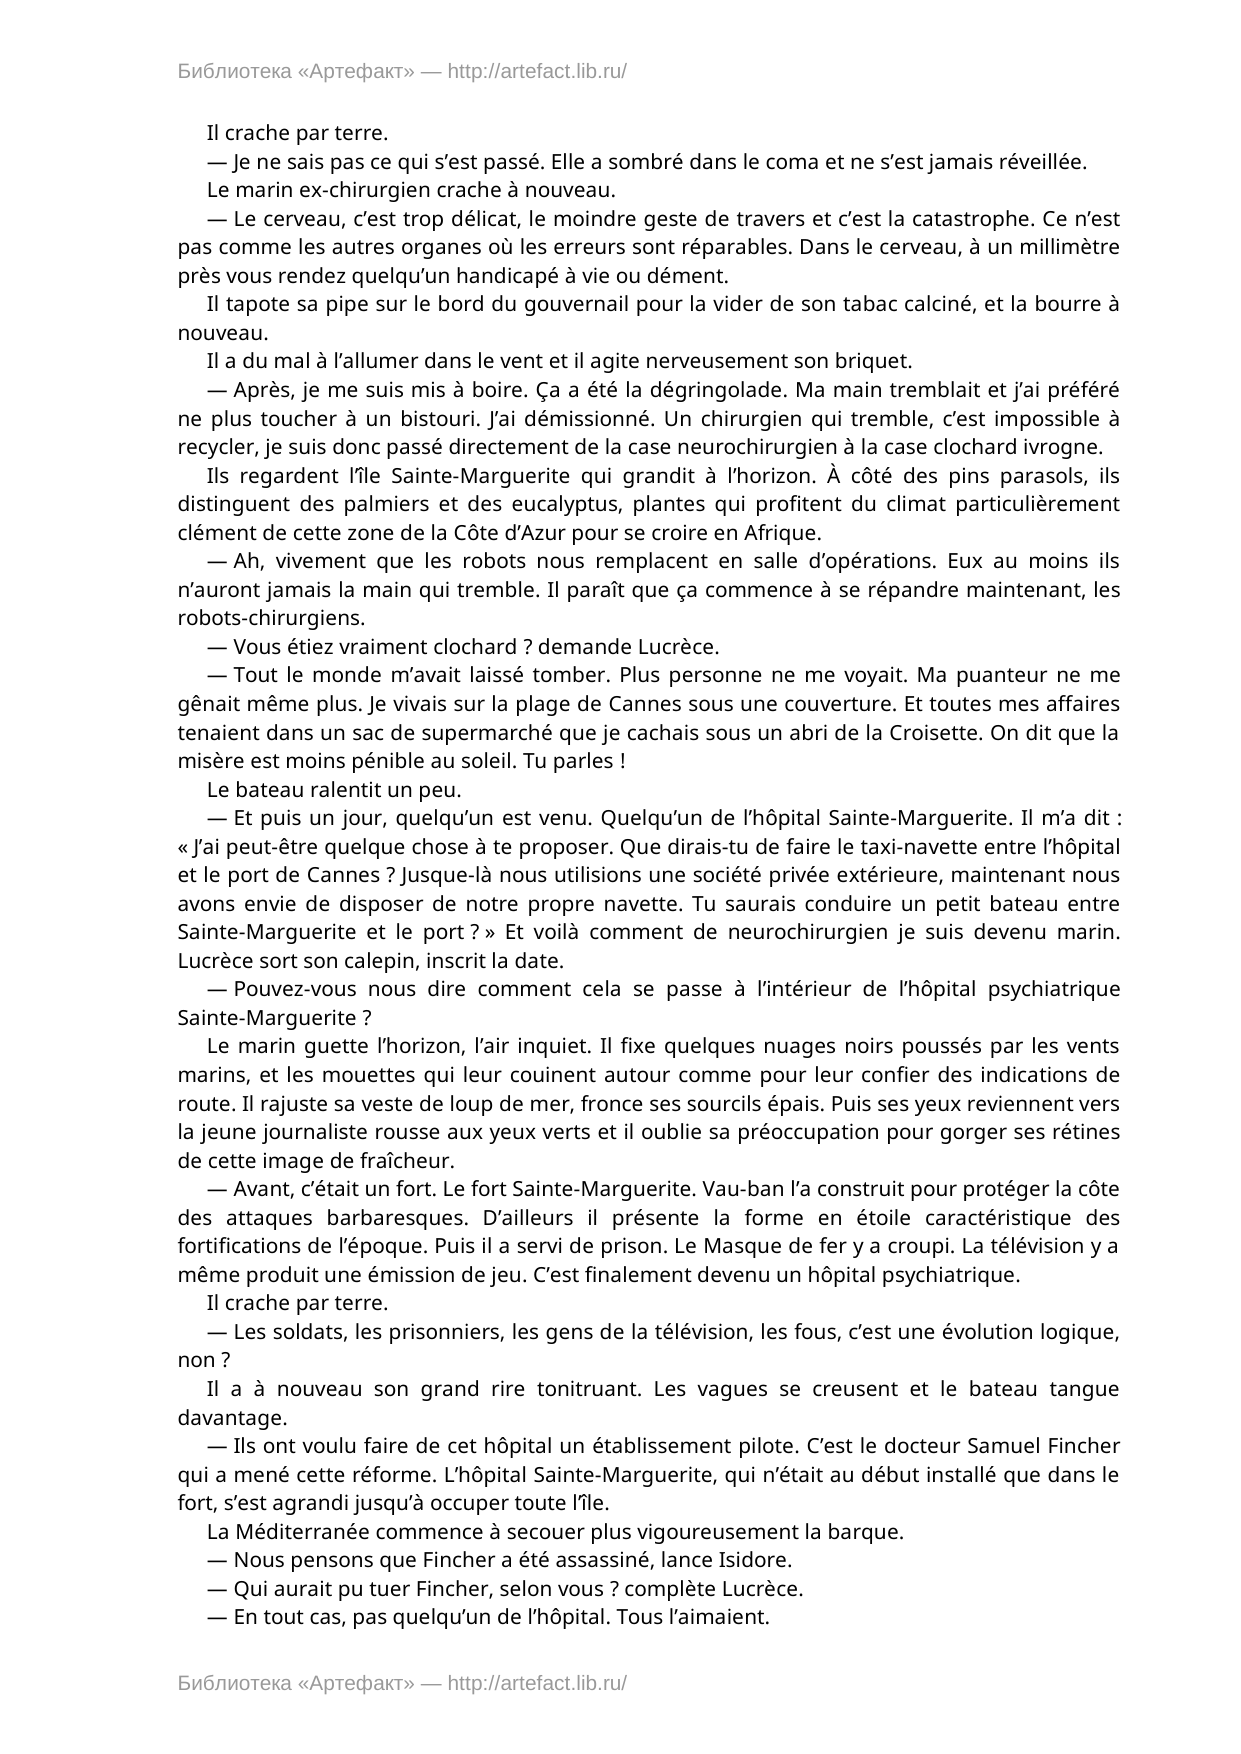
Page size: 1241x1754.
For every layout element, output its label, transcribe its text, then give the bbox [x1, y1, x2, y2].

text Le marin guette l’horizon, l’air inquiet. Il fixe quelques nuages noirs poussés par les vents marins, et les mouettes qui leur couinent autour comme pour leur confier des indications de route. Il rajuste sa veste de loup de mer, fronce ses sourcils épais. Puis ses yeux reviennent vers la jeune journaliste rousse aux yeux verts et il oublie sa préoccupation pour gorger ses rétines de cette image de fraîcheur. [177, 1031, 1122, 1174]
text Le marin ex-chirurgien crache à nouveau. [177, 175, 1122, 204]
text Il crache par terre. [177, 1288, 1122, 1317]
text — Le cerveau, c’est trop délicat, le moindre geste de travers et c’est la catastrophe. Ce n’est pas comme les autres organes où les erreurs sont réparables. Dans le cerveau, à un millimètre près vous rendez quelqu’un handicapé à vie ou dément. [177, 204, 1122, 289]
text Il crache par terre. [177, 118, 1122, 147]
text — Pouvez-vous nous dire comment cela se passe à l’intérieur de l’hôpital psychiatrique Sainte-Marguerite ? [177, 974, 1122, 1031]
text — Après, je me suis mis à boire. Ça a été la dégringolade. Ma main tremblait et j’ai préféré ne plus toucher à un bistouri. J’ai démissionné. Un chirurgien qui tremble, c’est impossible à recycler, je suis donc passé directement de la case neurochirurgien à la case clochard ivrogne. [177, 375, 1122, 461]
text Le bateau ralentit un peu. [177, 774, 1122, 803]
text — Avant, c’était un fort. Le fort Sainte-Marguerite. Vau-ban l’a construit pour protéger la côte des attaques barbaresques. D’ailleurs il présente la forme en étoile caractéristique des fortifications de l’époque. Puis il a servi de prison. Le Masque de fer y a croupi. La télévision y a même produit une émission de jeu. C’est finalement devenu un hôpital psychiatrique. [177, 1174, 1122, 1288]
text La Méditerranée commence à secouer plus vigoureusement la barque. [177, 1517, 1122, 1545]
text Il a à nouveau son grand rire tonitruant. Les vagues se creusent et le bateau tangue davantage. [177, 1374, 1122, 1431]
text — Vous étiez vraiment clochard ? demande Lucrèce. [177, 632, 1122, 660]
text — Je ne sais pas ce qui s’est passé. Elle a sombré dans le coma et ne s’est jamais réveillée. [177, 147, 1122, 175]
text — Nous pensons que Fincher a été assassiné, lance Isidore. [177, 1545, 1122, 1574]
text — Ils ont voulu faire de cet hôpital un établissement pilote. C’est le docteur Samuel Fincher qui a mené cette réforme. L’hôpital Sainte-Marguerite, qui n’était au début installé que dans le fort, s’est agrandi jusqu’à occuper toute l’île. [177, 1431, 1122, 1517]
text — En tout cas, pas quelqu’un de l’hôpital. Tous l’aimaient. [177, 1602, 1122, 1631]
text — Qui aurait pu tuer Fincher, selon vous ? complète Lucrèce. [177, 1574, 1122, 1602]
text — Tout le monde m’avait laissé tomber. Plus personne ne me voyait. Ma puanteur ne me gênait même plus. Je vivais sur la plage de Cannes sous une couverture. Et toutes mes affaires tenaient dans un sac de supermarché que je cachais sous un abri de la Croisette. On dit que la misère est moins pénible au soleil. Tu parles ! [177, 660, 1122, 774]
text Il tapote sa pipe sur le bord du gouvernail pour la vider de son tabac calciné, et la bourre à nouveau. [177, 289, 1122, 346]
text — Les soldats, les prisonniers, les gens de la télévision, les fous, c’est une évolution logique, non ? [177, 1317, 1122, 1374]
text Ils regardent l’île Sainte-Marguerite qui grandit à l’horizon. À côté des pins parasols, ils distinguent des palmiers et des eucalyptus, plantes qui profitent du climat particulièrement clément de cette zone de la Côte d’Azur pour se croire en Afrique. [177, 461, 1122, 546]
text — Ah, vivement que les robots nous remplacent en salle d’opérations. Eux au moins ils n’auront jamais la main qui tremble. Il paraît que ça commence à se répandre maintenant, les robots-chirurgiens. [177, 546, 1122, 632]
text — Et puis un jour, quelqu’un est venu. Quelqu’un de l’hôpital Sainte-Marguerite. Il m’a dit : « J’ai peut-être quelque chose à te proposer. Que dirais-tu de faire le taxi-navette entre l’hôpital et le port de Cannes ? Jusque-là nous utilisions une société privée extérieure, maintenant nous avons envie de disposer de notre propre navette. Tu saurais conduire un petit bateau entre Sainte-Marguerite et le port ? » Et voilà comment de neurochirurgien je suis devenu marin. Lucrèce sort son calepin, inscrit la date. [177, 803, 1122, 974]
text Il a du mal à l’allumer dans le vent et il agite nerveusement son briquet. [177, 346, 1122, 375]
